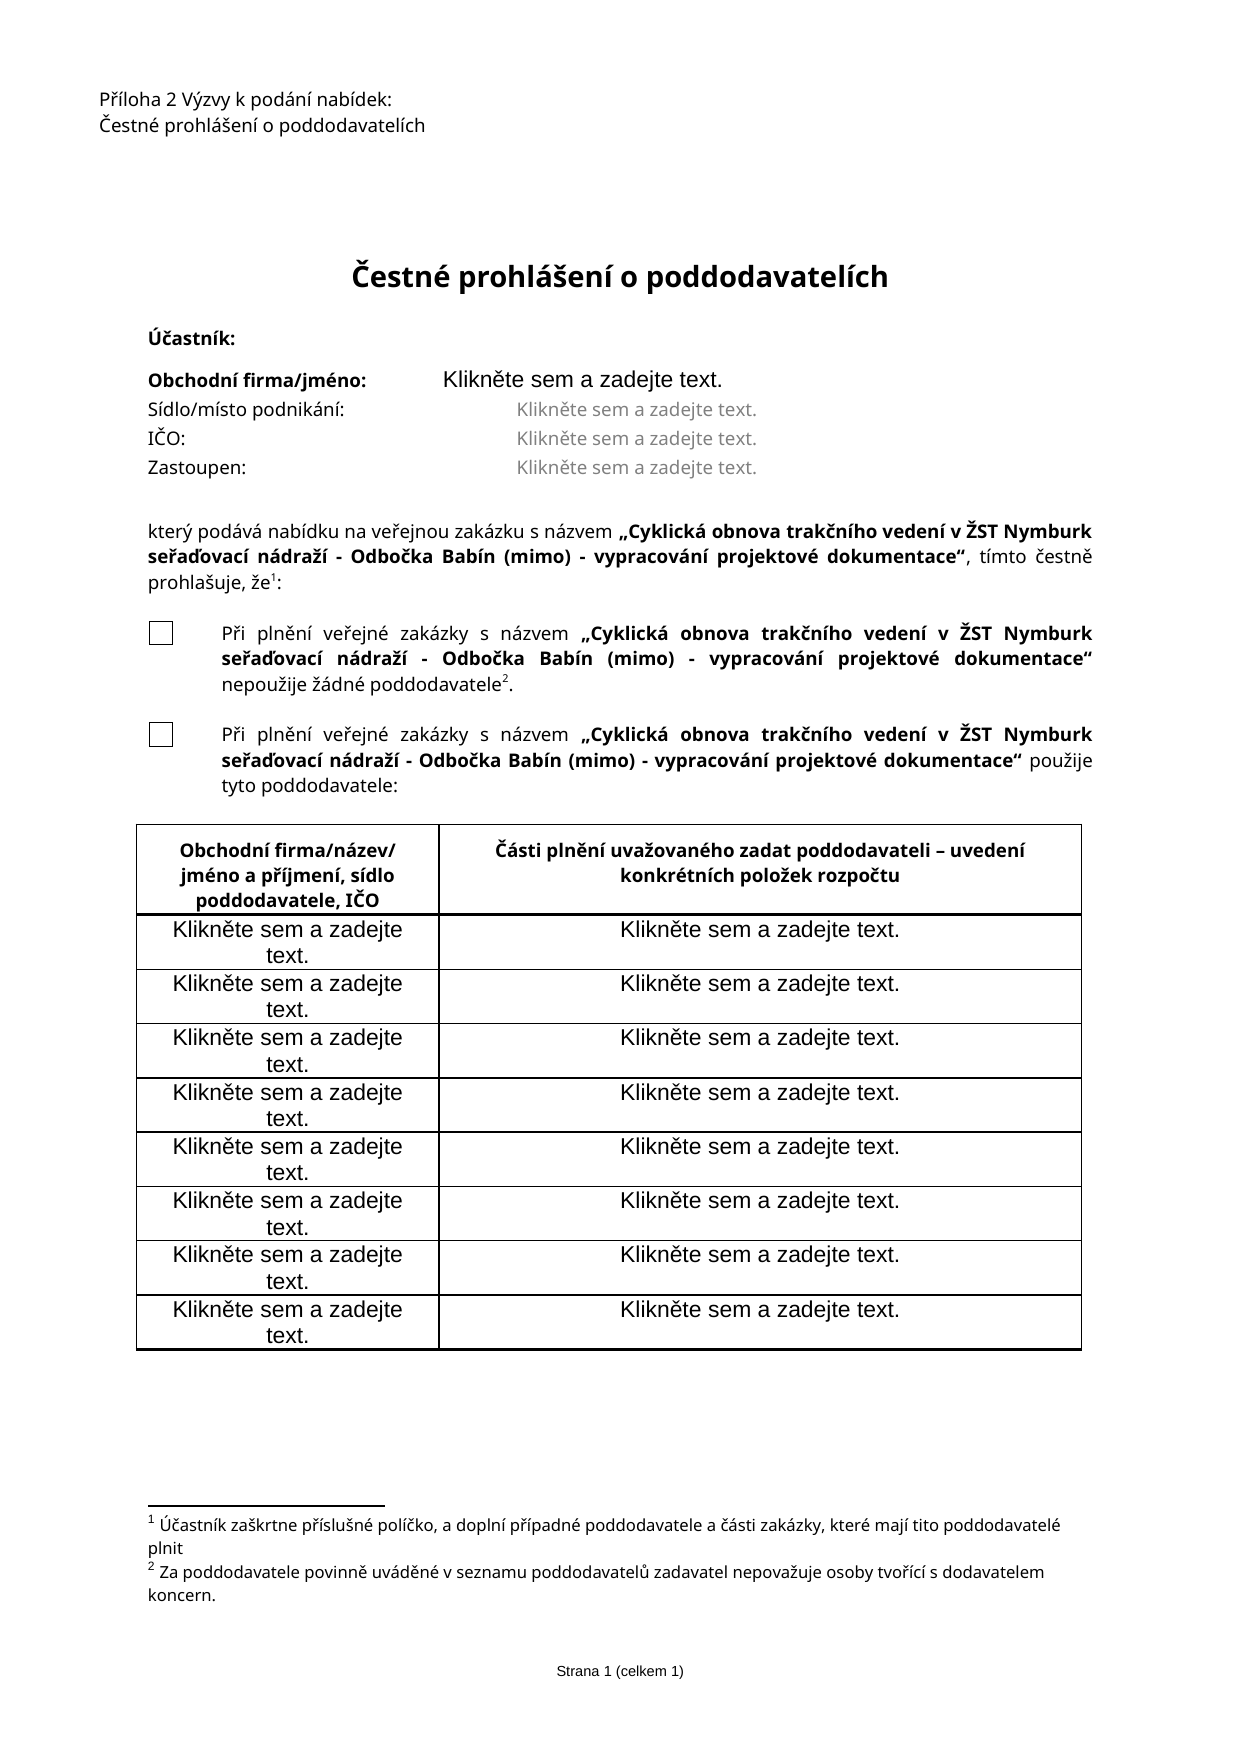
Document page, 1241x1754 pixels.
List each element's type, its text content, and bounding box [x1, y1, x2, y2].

text Při plnění veřejné zakázky s názvem „Cyklická obnova trakčního vedení v ŽST Nymburk seřaďovací nádraží - Odbočka Babín (mimo) - vypracování projektové dokumentace“ nepoužije žádné poddodavatele. [148, 620, 1093, 696]
table_header Obchodní firma/název/ jméno a příjmení, sídlo poddodavatele, IČO [137, 825, 438, 913]
text Zastoupen: [148, 451, 1093, 480]
text IČO: [148, 422, 1093, 451]
title Čestné prohlášení o poddodavatelích [148, 256, 1093, 296]
text Sídlo/místo podnikání: [148, 393, 1093, 422]
text který podává nabídku na veřejnou zakázku s názvem „Cyklická obnova trakčního vedení v ŽST Nymburk seřaďovací nádraží - Odbočka Babín (mimo) - vypracování projektové dokumentace“, tímto čestně prohlašuje, že: [148, 518, 1093, 595]
text Účastník: [148, 321, 1093, 352]
table_header Části plnění uvažovaného zadat poddodavateli – uvedení konkrétních položek rozpočtu [440, 825, 1081, 913]
text Obchodní firma/jméno: [148, 364, 1093, 393]
text Při plnění veřejné zakázky s názvem „Cyklická obnova trakčního vedení v ŽST Nymburk seřaďovací nádraží - Odbočka Babín (mimo) - vypracování projektové dokumentace“ použije tyto poddodavatele: [148, 721, 1093, 798]
